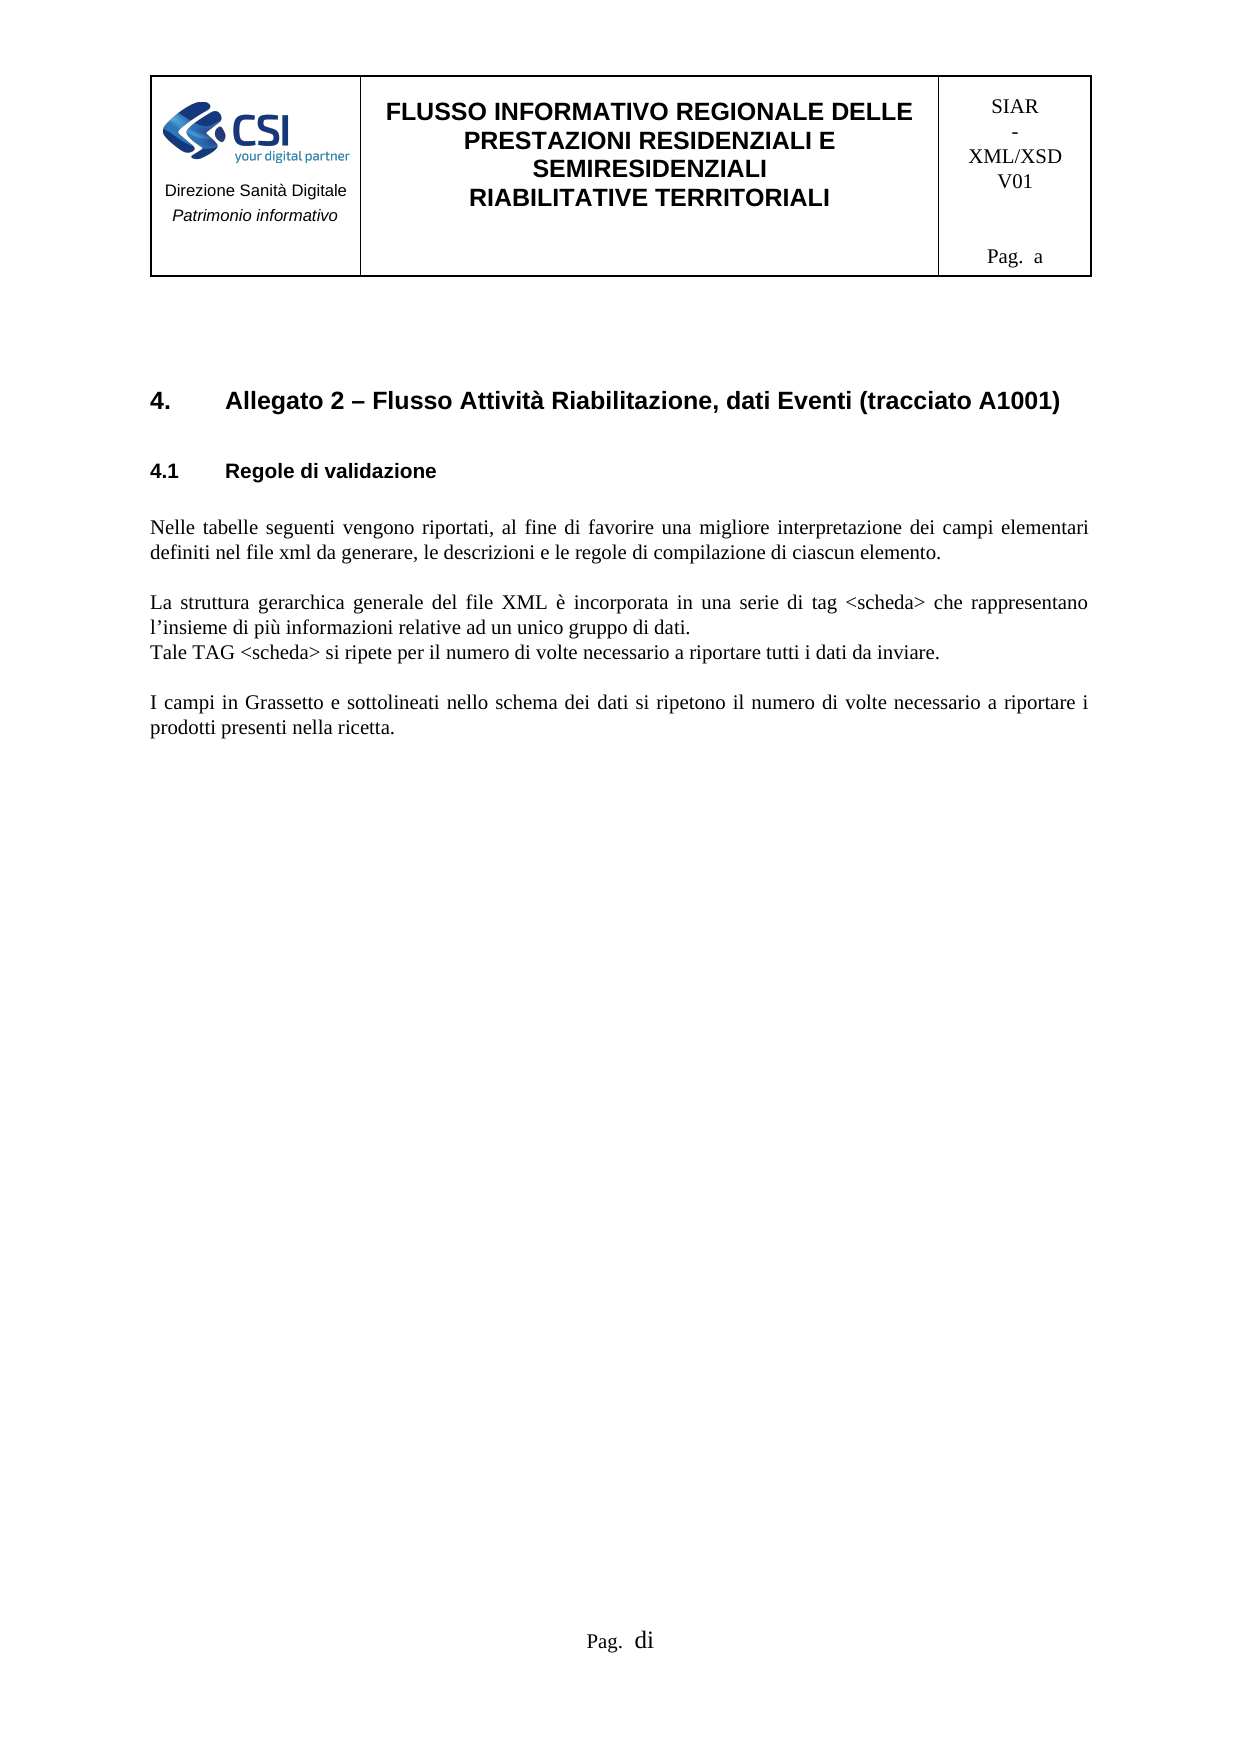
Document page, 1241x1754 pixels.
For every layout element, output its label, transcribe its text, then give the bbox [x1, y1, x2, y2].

text Nelle tabelle seguenti vengono riportati, al fine di favorire una migliore interpretazione dei campi elementari definiti nel file xml da generare, le descrizioni e le regole di compilazione di ciascun elemento. [150, 514, 1090, 564]
text La struttura gerarchica generale del file XML è incorporata in una serie di tag <scheda> che rappresentano l’insieme di più informazioni relative ad un unico gruppo di dati. [150, 589, 1090, 639]
text Tale TAG <scheda> si ripete per il numero di volte necessario a riportare tutti i dati da inviare. [150, 639, 1090, 664]
text I campi in Grassetto e sottolineati nello schema dei dati si ripetono il numero di volte necessario a riportare i prodotti presenti nella ricetta. [150, 689, 1090, 739]
picture [161, 102, 351, 164]
subtitle Allegato 2 – Flusso Attività Riabilitazione, dati Eventi (tracciato A1001) [150, 386, 1090, 414]
subtitle Regole di validazione [150, 458, 1090, 483]
